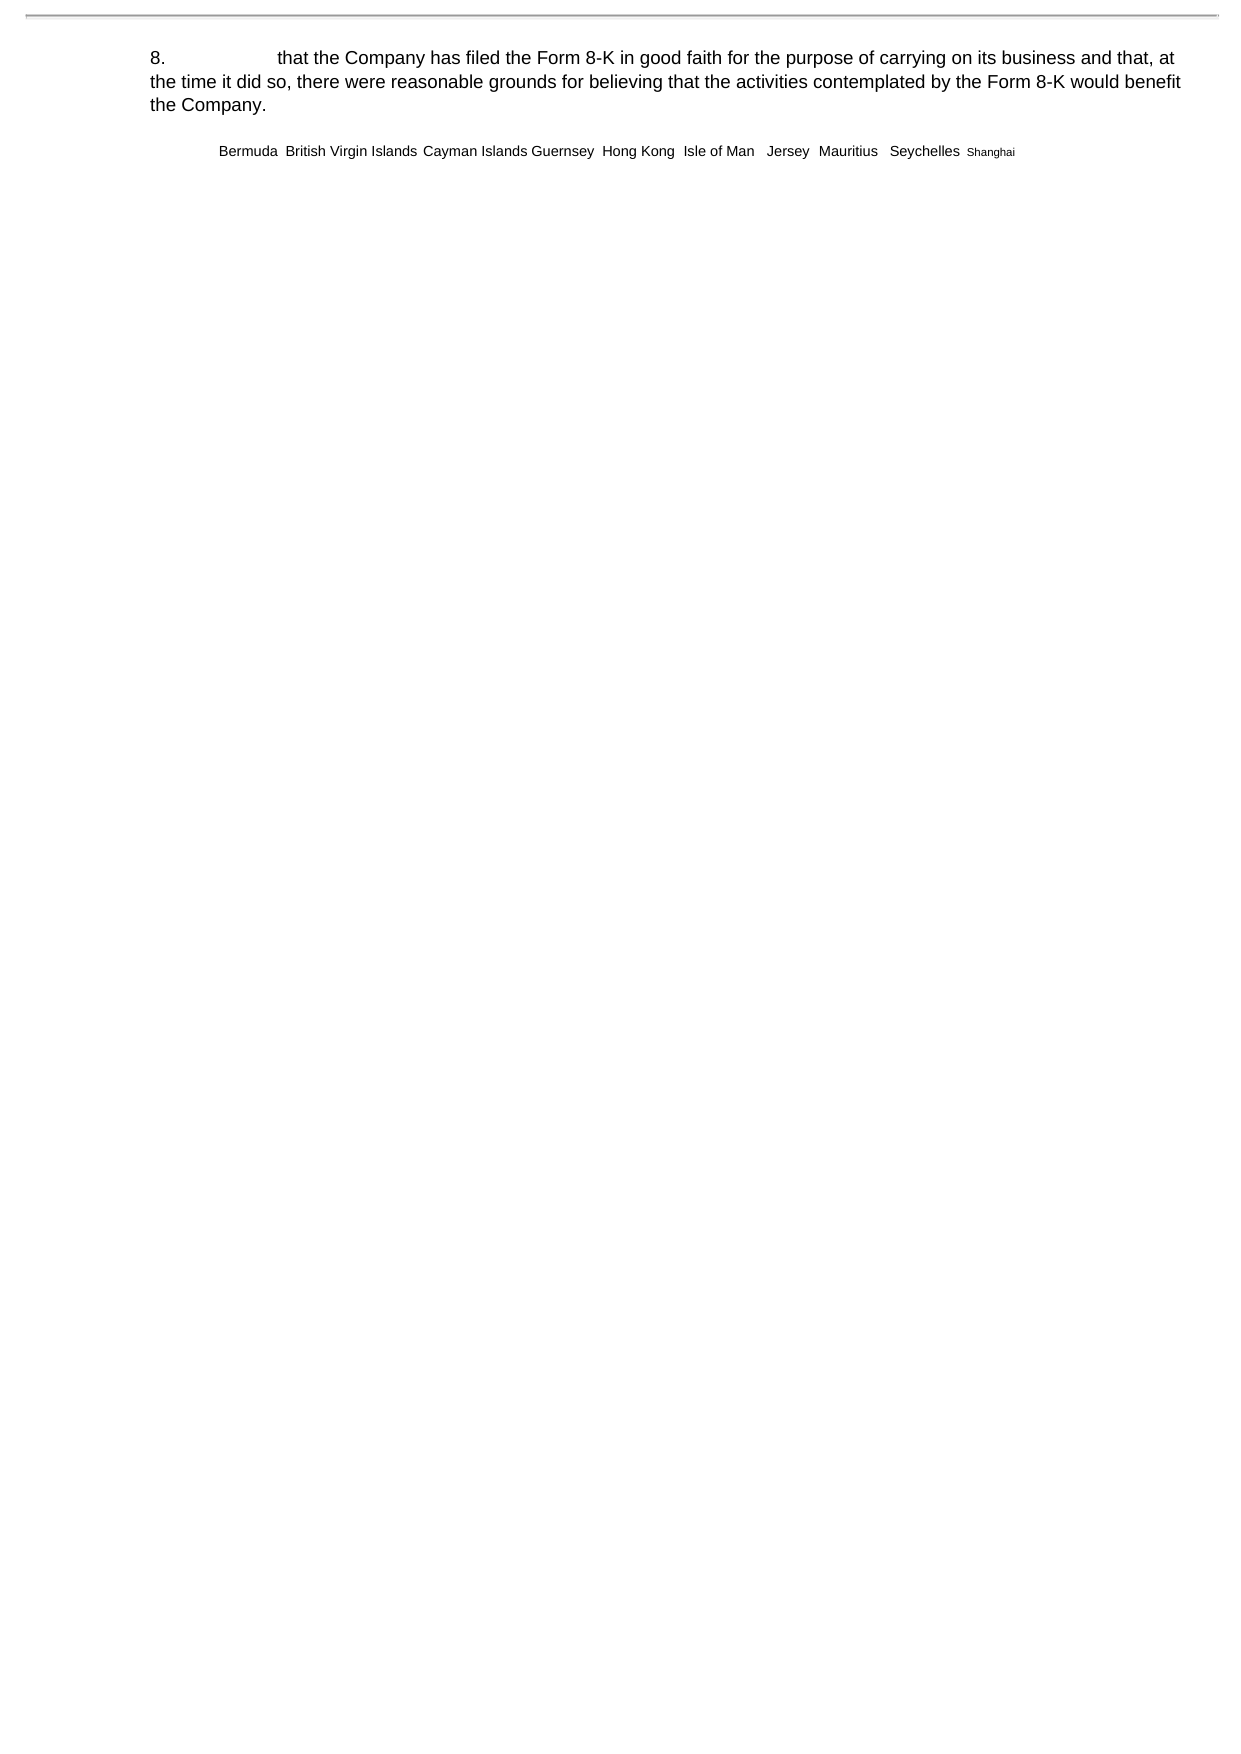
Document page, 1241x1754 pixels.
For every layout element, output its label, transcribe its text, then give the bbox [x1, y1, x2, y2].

picture [23, 14, 1220, 21]
list that the Company has filed the Form 8-K in good faith for the purpose of carrying on its business and that, at the time it did so, there were reasonable grounds for believing that the activities contemplated by the Form 8-K would benefit the Company. [150, 47, 1205, 116]
text Bermuda British Virgin Islands Cayman Islands Guernsey Hong Kong Isle of Man Jersey Mauritius Seychelles Shanghai [219, 143, 1205, 159]
